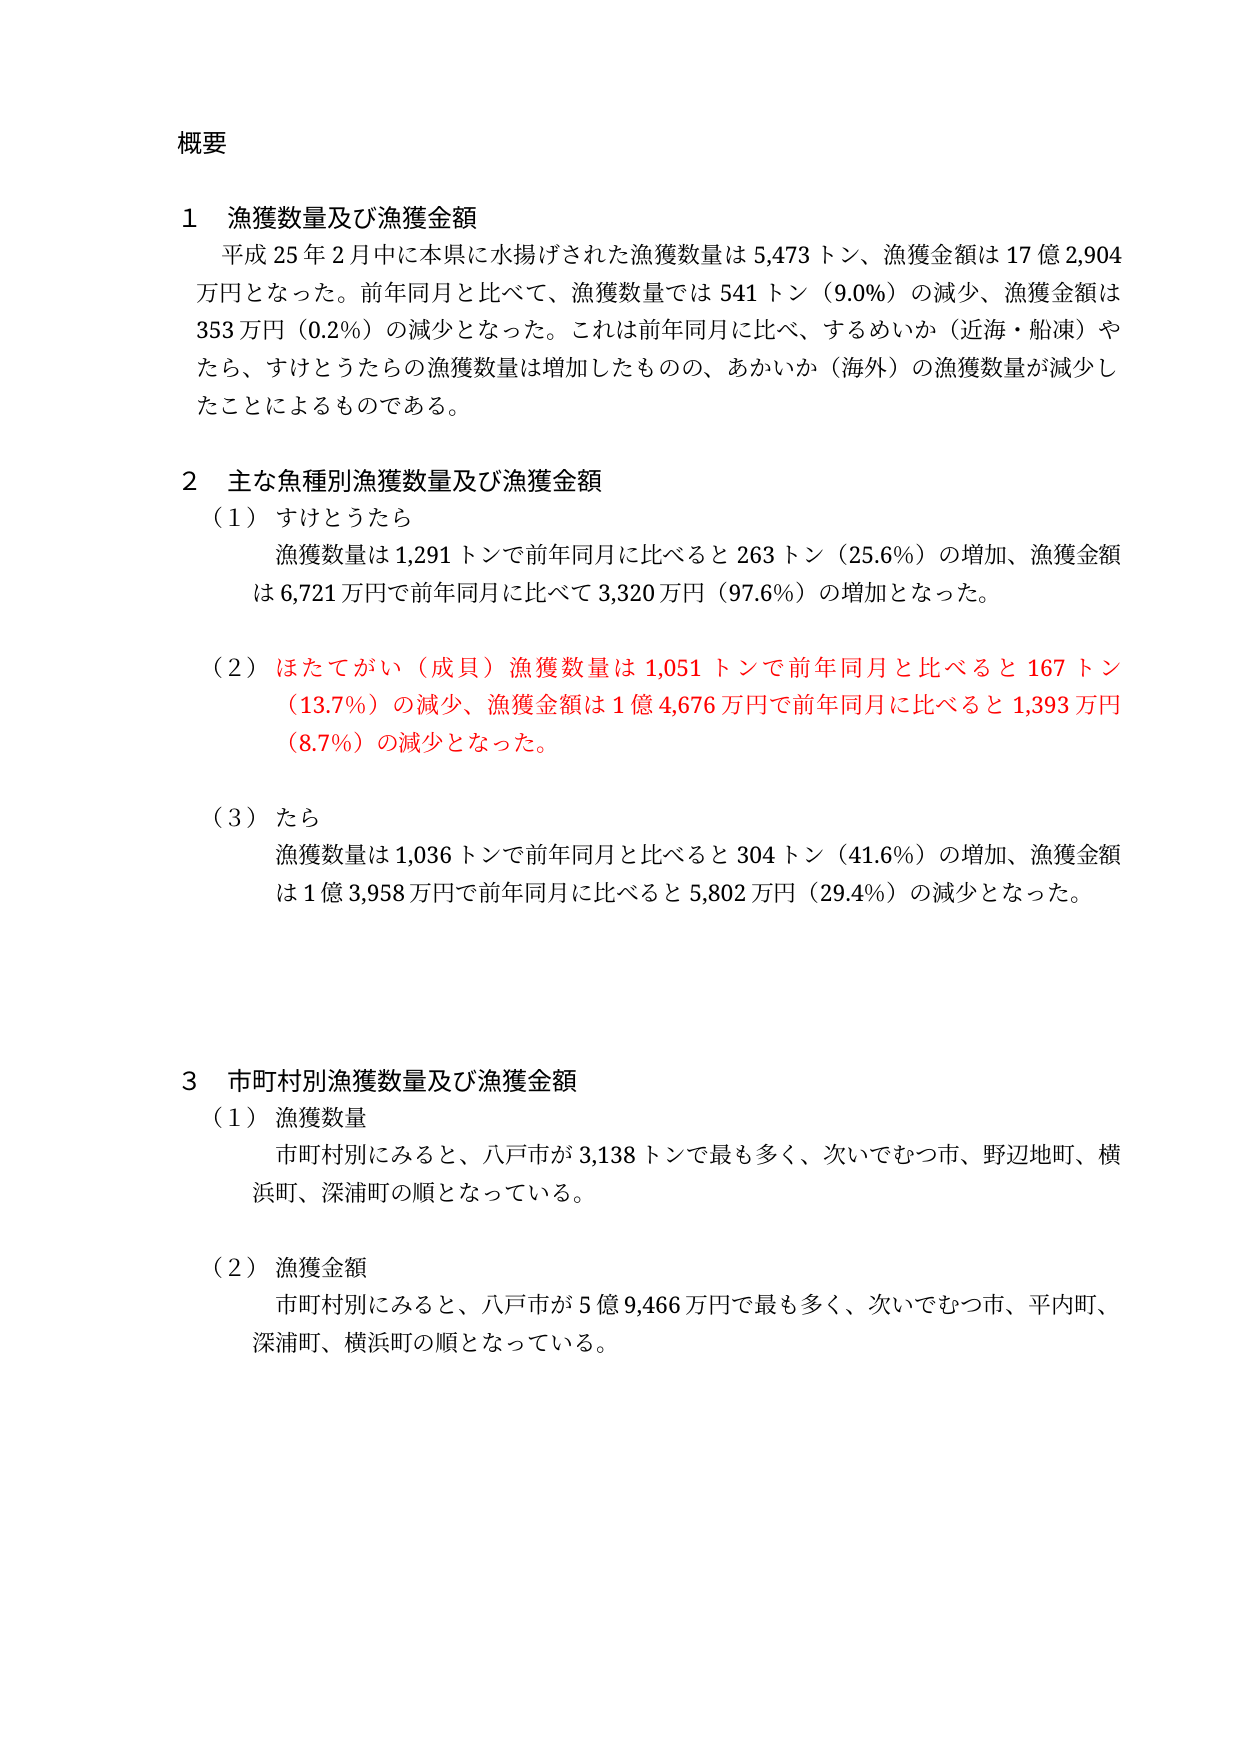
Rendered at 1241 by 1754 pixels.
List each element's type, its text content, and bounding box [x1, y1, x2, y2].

list たら [201, 798, 1122, 835]
list 漁獲金額 [201, 1248, 1122, 1285]
text 漁獲数量は1,036トンで前年同月と比べると304トン（41.6％）の増加、漁獲金額は1億3,958万円で前年同月に比べると5,802万円（29.4％）の減少となった。 [276, 835, 1122, 910]
list ほたてがい（成貝）漁獲数量は1,051トンで前年同月と比べると167トン（13.7％）の減少、漁獲金額は1億4,676万円で前年同月に比べると1,393万円（8.7％）の減少となった。 [201, 648, 1122, 760]
text ２ 主な魚種別漁獲数量及び漁獲金額 [177, 460, 1122, 498]
list 漁獲数量 [201, 1098, 1122, 1135]
text １ 漁獲数量及び漁獲金額 [177, 198, 1122, 235]
text 漁獲数量は1,291トンで前年同月に比べると263トン（25.6％）の増加、漁獲金額は6,721万円で前年同月に比べて3,320万円（97.6％）の増加となった。 [252, 535, 1122, 610]
list すけとうたら [201, 498, 1122, 535]
text 市町村別にみると、八戸市が3,138トンで最も多く、次いでむつ市、野辺地町、横浜町、深浦町の順となっている。 [252, 1135, 1122, 1210]
text 市町村別にみると、八戸市が5億9,466万円で最も多く、次いでむつ市、平内町、深浦町、横浜町の順となっている。 [252, 1285, 1122, 1360]
text ３ 市町村別漁獲数量及び漁獲金額 [177, 1060, 1122, 1098]
text 平成25年2月中に本県に水揚げされた漁獲数量は5,473トン、漁獲金額は17億2,904万円となった。前年同月と比べて、漁獲数量では541トン（9.0%）の減少、漁獲金額は353万円（0.2％）の減少となった。これは前年同月に比べ、するめいか（近海・船凍）やたら、すけとうたらの漁獲数量は増加したものの、あかいか（海外）の漁獲数量が減少したことによるものである。 [196, 235, 1122, 423]
text 概要 [177, 123, 1122, 160]
